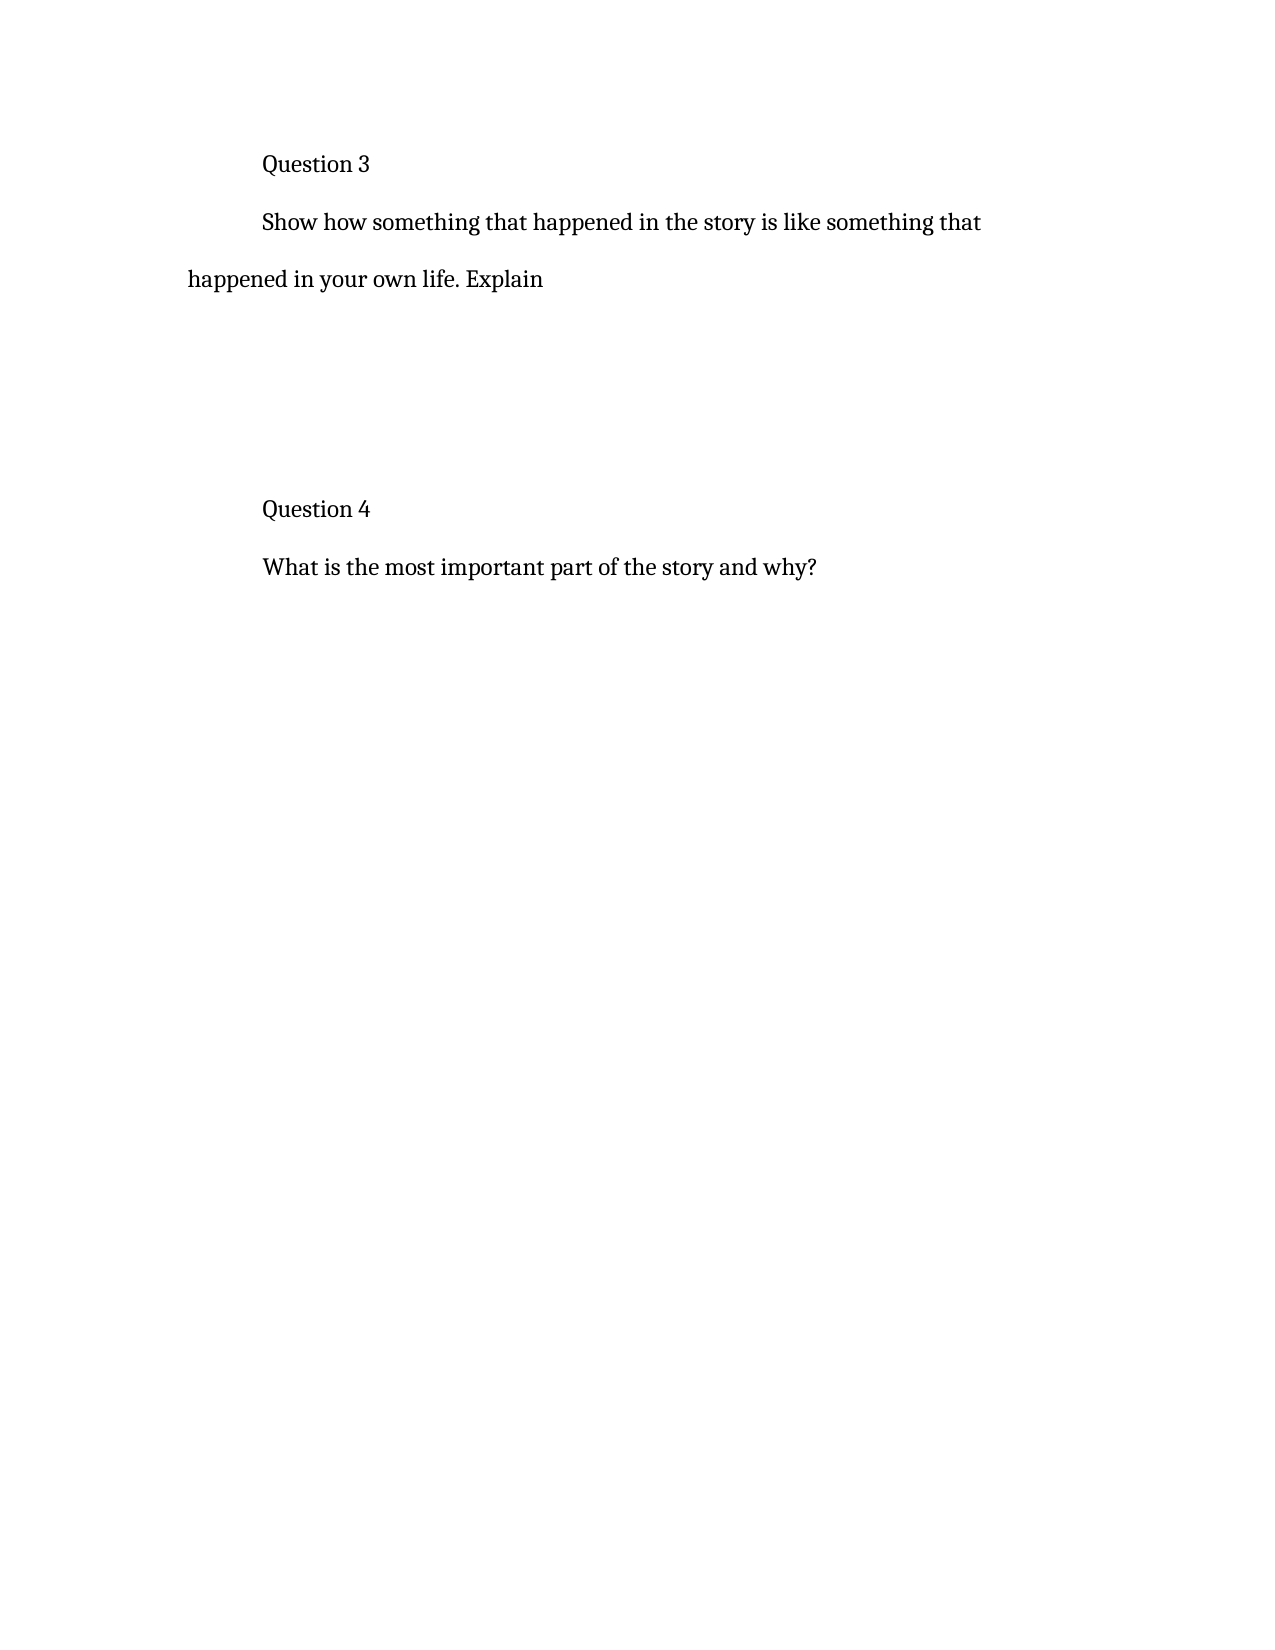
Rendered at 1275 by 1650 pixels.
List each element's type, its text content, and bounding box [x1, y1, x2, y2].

text Question 4 [187, 495, 1087, 524]
text Show how something that happened in the story is like something that happened in your own life. Explain [187, 207, 1087, 294]
text What is the most important part of the story and why? [187, 552, 1087, 581]
text Question 3 [187, 150, 1087, 179]
